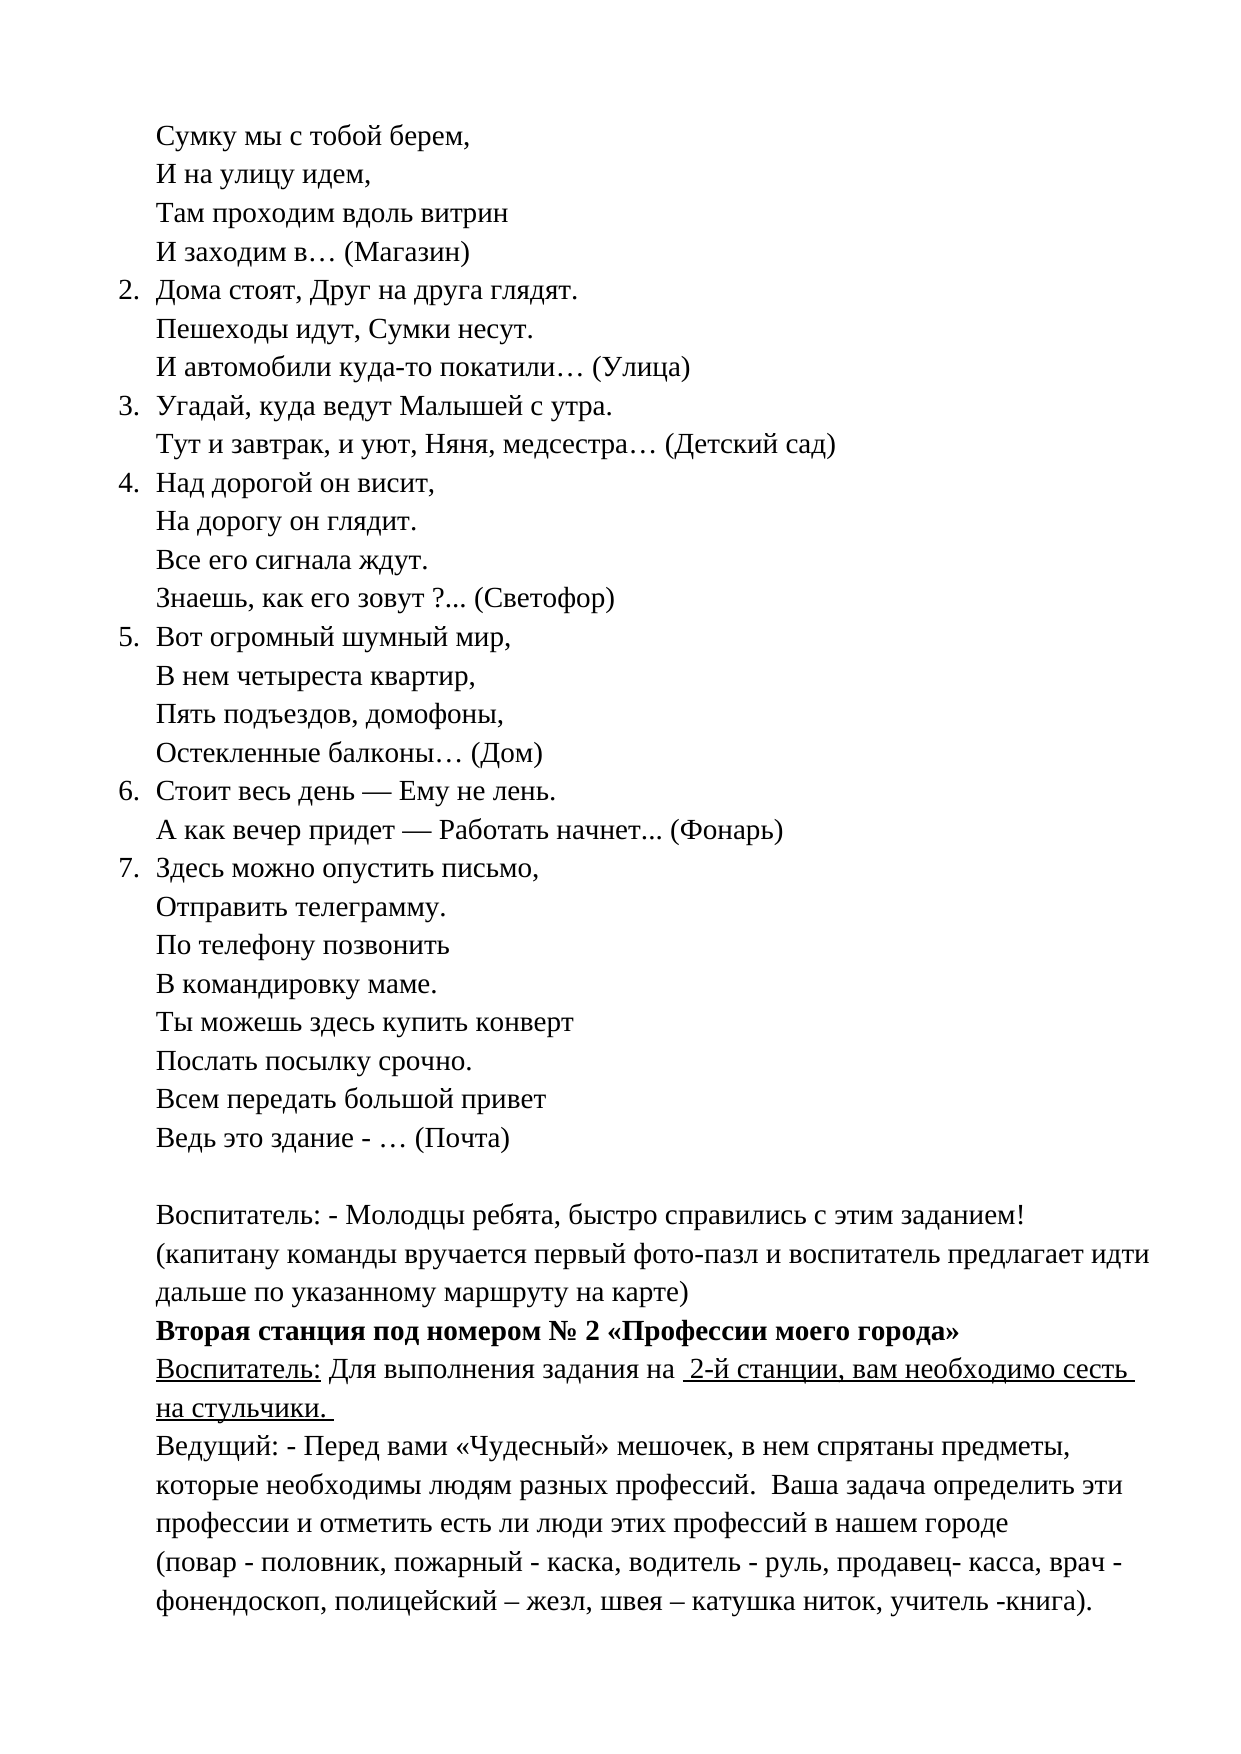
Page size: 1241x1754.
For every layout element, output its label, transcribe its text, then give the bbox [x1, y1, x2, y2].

list Над дорогой он висит, [118, 465, 1152, 498]
list Дома стоят, Друг на друга глядят. [118, 272, 1152, 306]
list Воспитатель: Для выполнения задания на 2-й станции, вам необходимо сесть на стульчики. [156, 1351, 1152, 1423]
list И заходим в… (Магазин) [156, 234, 1152, 267]
list На дорогу он глядит. [156, 503, 1152, 537]
list Знаешь, как его зовут ?... (Светофор) [156, 581, 1152, 614]
list (повар - половник, пожарный - каска, водитель - руль, продавец- касса, врач - фонендоскоп, полицейский – жезл, швея – катушка ниток, учитель -книга). [156, 1544, 1152, 1616]
list И автомобили куда-то покатили… (Улица) [156, 349, 1152, 383]
list Воспитатель: - Молодцы ребята, быстро справились с этим заданием! [156, 1197, 1152, 1231]
list В нем четыреста квартир, [156, 658, 1152, 691]
list Ведь это здание - … (Почта) [156, 1120, 1152, 1154]
list Вторая станция под номером № 2 «Профессии моего города» [156, 1313, 1152, 1346]
list А как вечер придет — Работать начнет... (Фонарь) [156, 812, 1152, 845]
list Послать посылку срочно. [156, 1043, 1152, 1077]
list В командировку маме. [156, 966, 1152, 999]
list Пять подъездов, домофоны, [156, 696, 1152, 730]
list Отправить телеграмму. [156, 889, 1152, 922]
list Угадай, куда ведут Малышей с утра. [118, 388, 1152, 421]
list Пешеходы идут, Сумки несут. [156, 311, 1152, 344]
list Здесь можно опустить письмо, [118, 850, 1152, 884]
list Вот огромный шумный мир, [118, 619, 1152, 653]
list Стоит весь день — Ему не лень. [118, 773, 1152, 807]
list Там проходим вдоль витрин [156, 195, 1152, 229]
list И на улицу идем, [156, 157, 1152, 190]
list Сумку мы с тобой берем, [156, 118, 1152, 152]
list По телефону позвонить [156, 927, 1152, 961]
list Всем передать большой привет [156, 1082, 1152, 1115]
list (капитану команды вручается первый фото-пазл и воспитатель предлагает идти дальше по указанному маршруту на карте) [156, 1236, 1152, 1308]
list Тут и завтрак, и уют, Няня, медсестра… (Детский сад) [156, 426, 1152, 460]
list Остекленные балконы… (Дом) [156, 735, 1152, 768]
list Ведущий: - Перед вами «Чудесный» мешочек, в нем спрятаны предметы, которые необходимы людям разных профессий. Ваша задача определить эти профессии и отметить есть ли люди этих профессий в нашем городе [156, 1428, 1152, 1539]
list Все его сигнала ждут. [156, 542, 1152, 576]
list Ты можешь здесь купить конверт [156, 1004, 1152, 1038]
